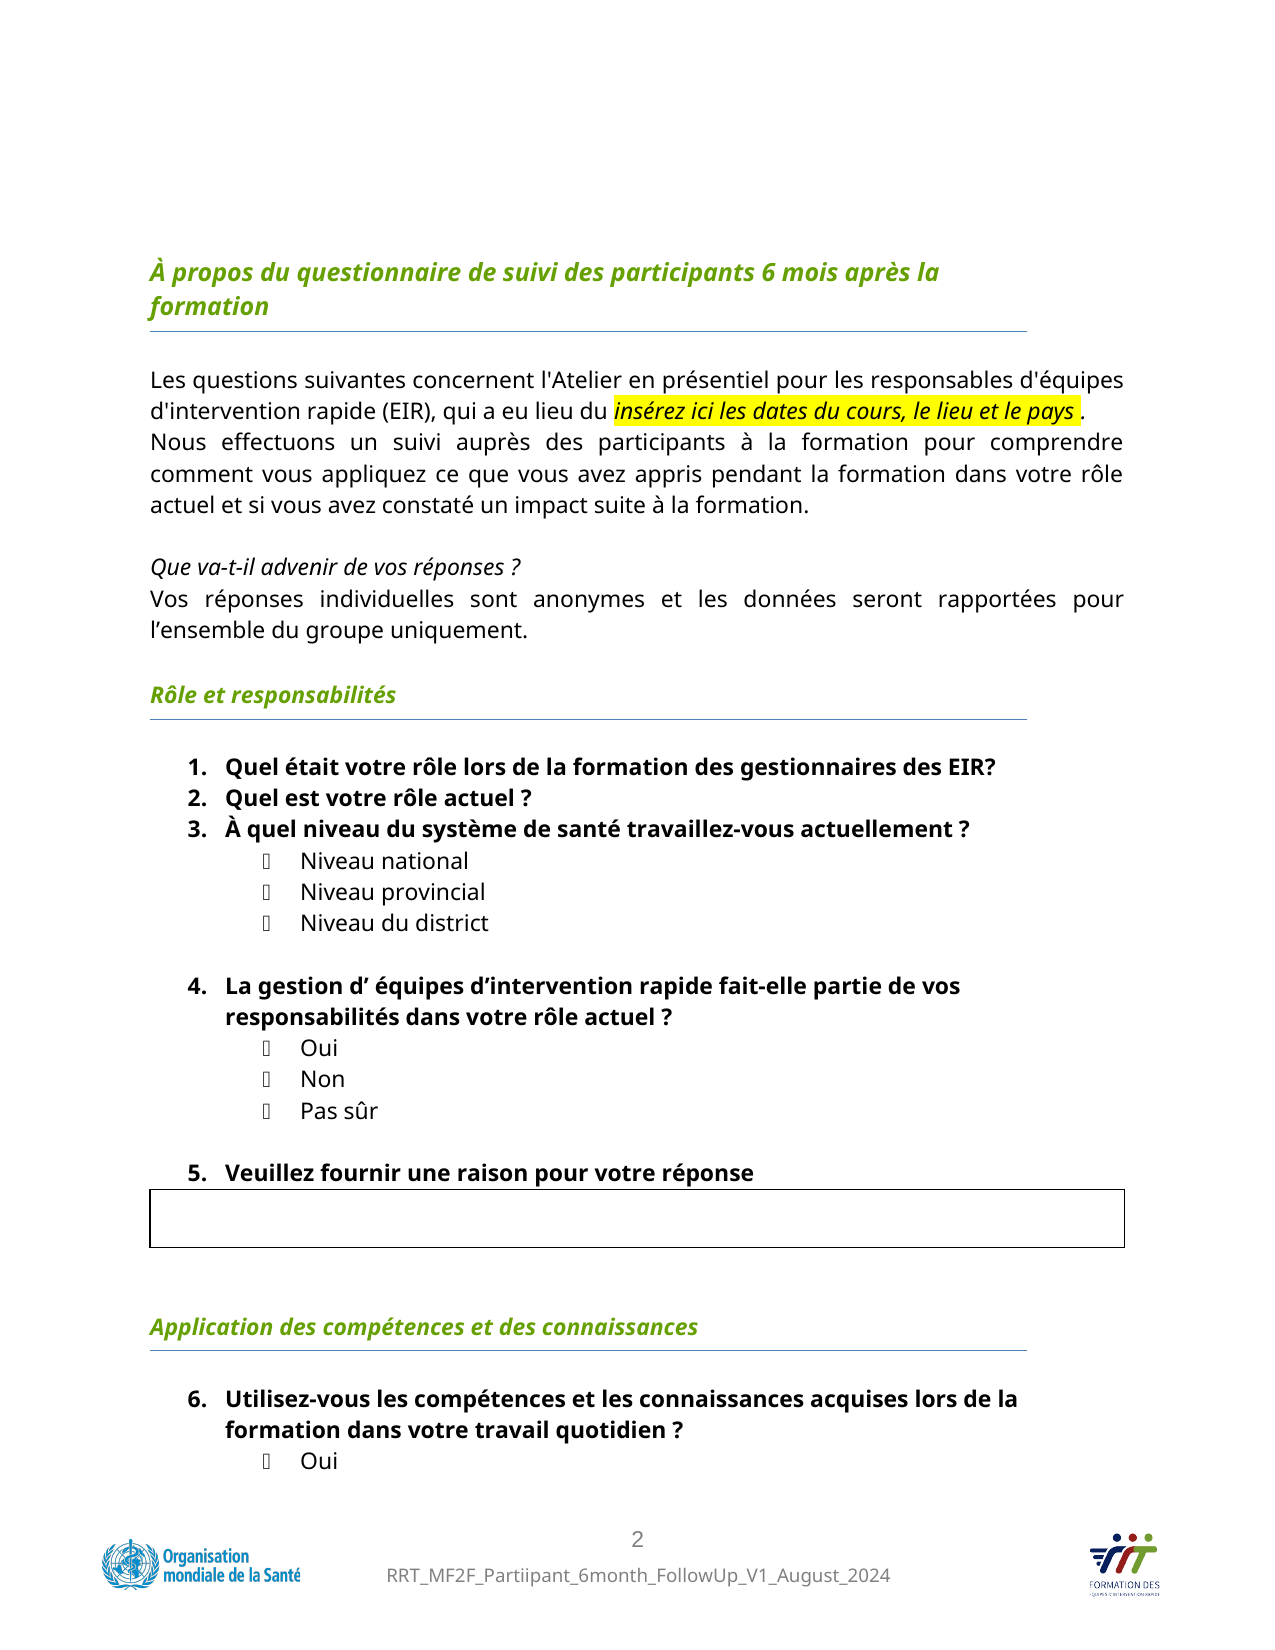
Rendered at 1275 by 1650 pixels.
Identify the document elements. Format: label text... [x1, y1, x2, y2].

text Vos réponses individuelles sont anonymes et les données seront rapportées pour l’ensemble du groupe uniquement. [150, 582, 1125, 645]
table_header [151, 1190, 1124, 1247]
list Oui [262, 1032, 1125, 1063]
list Oui [262, 1445, 1125, 1476]
list Non [262, 1063, 1125, 1095]
picture [102, 1571, 124, 1590]
list Niveau provincial [262, 876, 1125, 907]
picture [1089, 1533, 1160, 1597]
text Que va-t-il advenir de vos réponses ? [150, 551, 1125, 582]
list La gestion d’ équipes d’intervention rapide fait-elle partie de vos responsabilités dans votre rôle actuel ? [187, 970, 1125, 1032]
subtitle Rôle et responsabilités [150, 679, 1027, 719]
list Quel était votre rôle lors de la formation des gestionnaires des EIR? [187, 751, 1125, 782]
list Utilisez-vous les compétences et les connaissances acquises lors de la formation dans votre travail quotidien ? [187, 1382, 1125, 1445]
list Quel est votre rôle actuel ? [187, 782, 1125, 813]
list Niveau du district [262, 907, 1125, 938]
list À quel niveau du système de santé travaillez-vous actuellement ? [187, 813, 1125, 845]
text Les questions suivantes concernent l'Atelier en présentiel pour les responsables d'équipes d'intervention rapide (EIR), qui a eu lieu du insérez ici les dates du cours, le lieu et le pays . [150, 364, 1125, 426]
subtitle Application des compétences et des connaissances [150, 1311, 1027, 1350]
text Nous effectuons un suivi auprès des participants à la formation pour comprendre comment vous appliquez ce que vous avez appris pendant la formation dans votre rôle actuel et si vous avez constaté un impact suite à la formation. [150, 426, 1125, 520]
picture [102, 1539, 301, 1590]
list Pas sûr [262, 1095, 1125, 1126]
list Veuillez fournir une raison pour votre réponse [187, 1157, 1125, 1188]
list Niveau national [262, 845, 1125, 876]
subtitle À propos du questionnaire de suivi des participants 6 mois après la formation [150, 255, 1027, 331]
